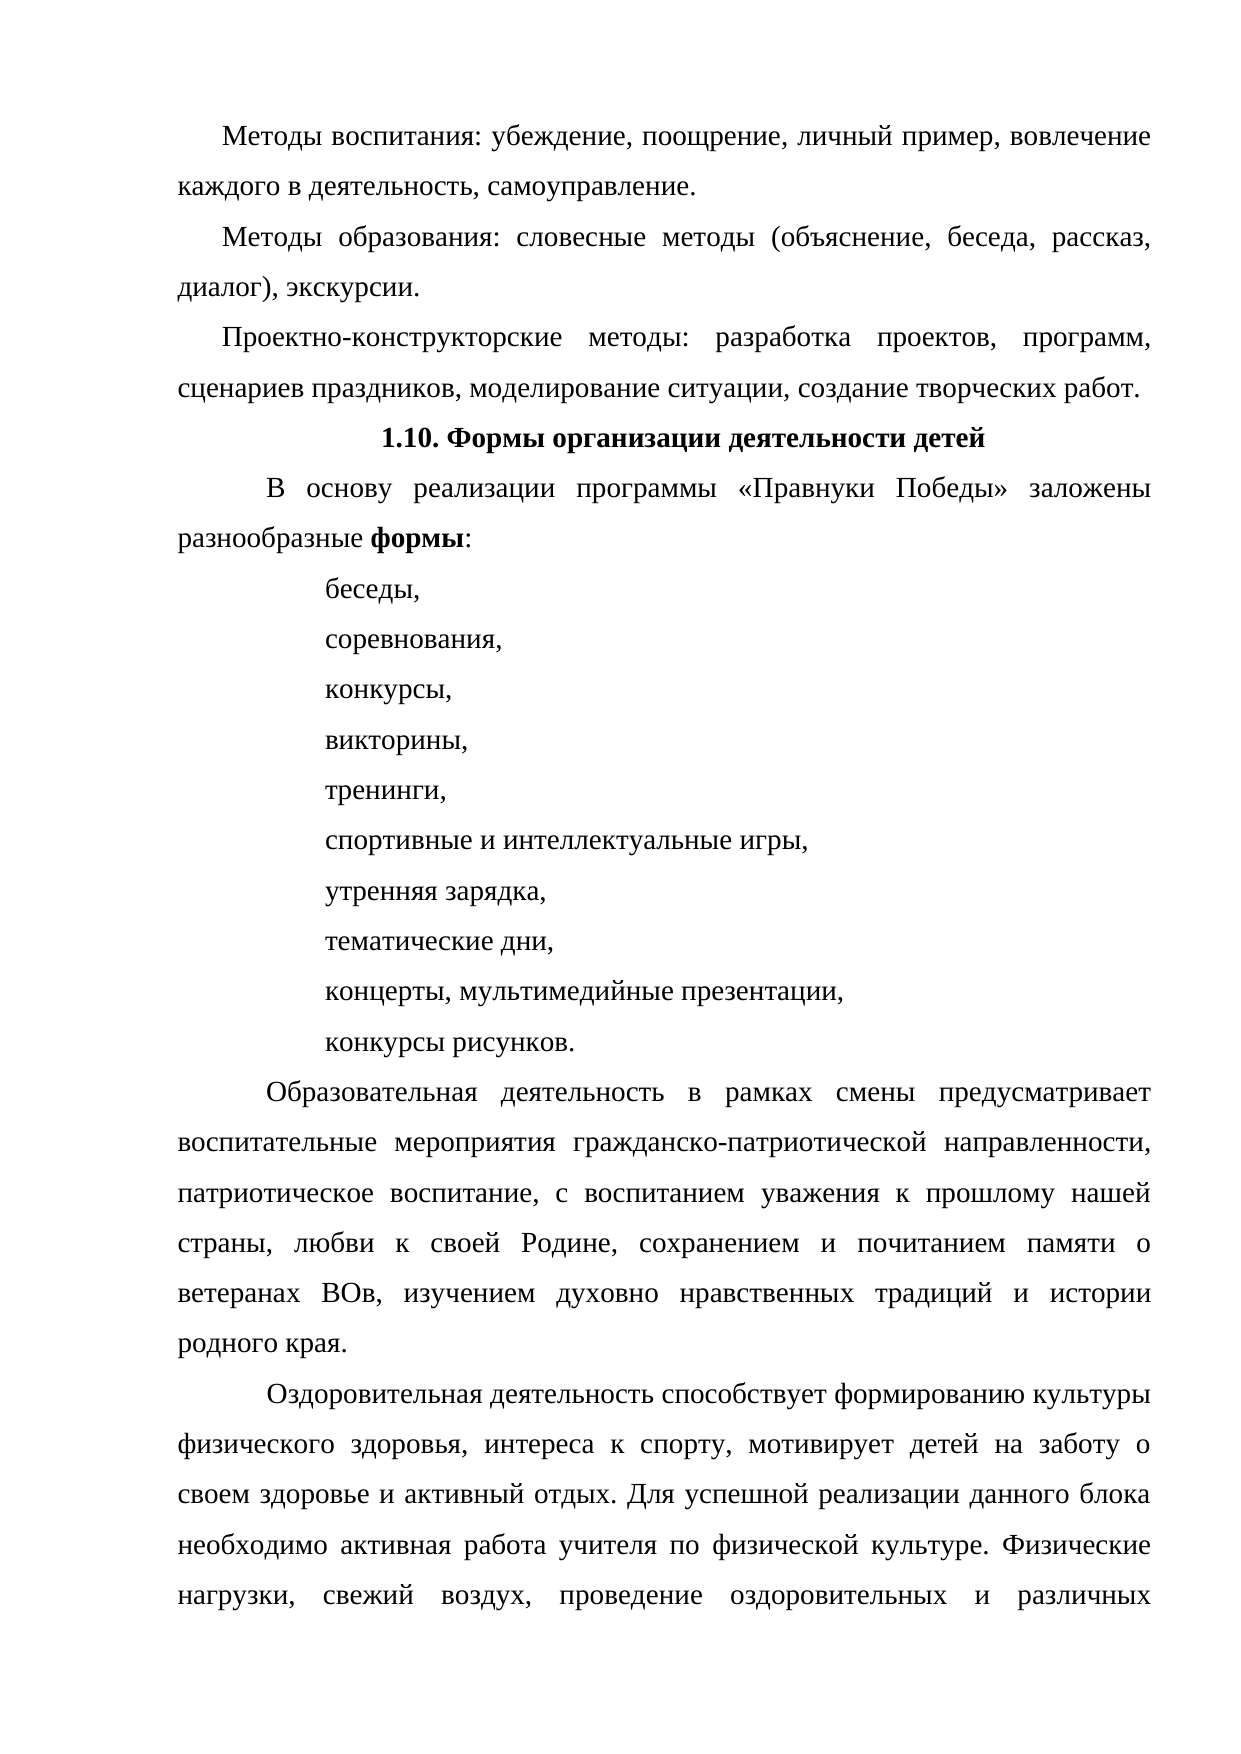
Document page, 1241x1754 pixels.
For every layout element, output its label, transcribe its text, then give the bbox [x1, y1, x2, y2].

text  беседы, [177, 571, 1152, 604]
text  утренняя зарядка, [177, 873, 1152, 906]
text  соревнования, [177, 621, 1152, 655]
text В основу реализации программы «Правнуки Победы» заложены разнообразные формы: [177, 470, 1152, 554]
text  конкурсы, [177, 672, 1152, 705]
text  викторины, [177, 722, 1152, 755]
text Методы образования: словесные методы (объяснение, беседа, рассказ, диалог), экскурсии. [177, 219, 1152, 303]
text  тематические дни, [177, 923, 1152, 957]
text  конкурсы рисунков. [177, 1024, 1152, 1057]
text Методы воспитания: убеждение, поощрение, личный пример, вовлечение каждого в деятельность, самоуправление. [177, 118, 1152, 202]
text Образовательная деятельность в рамках смены предусматривает воспитательные мероприятия гражданско-патриотической направленности, патриотическое воспитание, с воспитанием уважения к прошлому нашей страны, любви к своей Родине, сохранением и почитанием памяти о ветеранах ВОв, изучением духовно нравственных традиций и истории родного края. [177, 1074, 1152, 1359]
text  концерты, мультимедийные презентации, [177, 973, 1152, 1007]
text  спортивные и интеллектуальные игры, [177, 822, 1152, 856]
text  тренинги, [177, 772, 1152, 806]
text Проектно-конструкторские методы: разработка проектов, программ, сценариев праздников, моделирование ситуации, создание творческих работ. [177, 319, 1152, 403]
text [177, 1376, 1152, 1611]
text 1.10. Формы организации деятельности детей [215, 420, 1152, 453]
